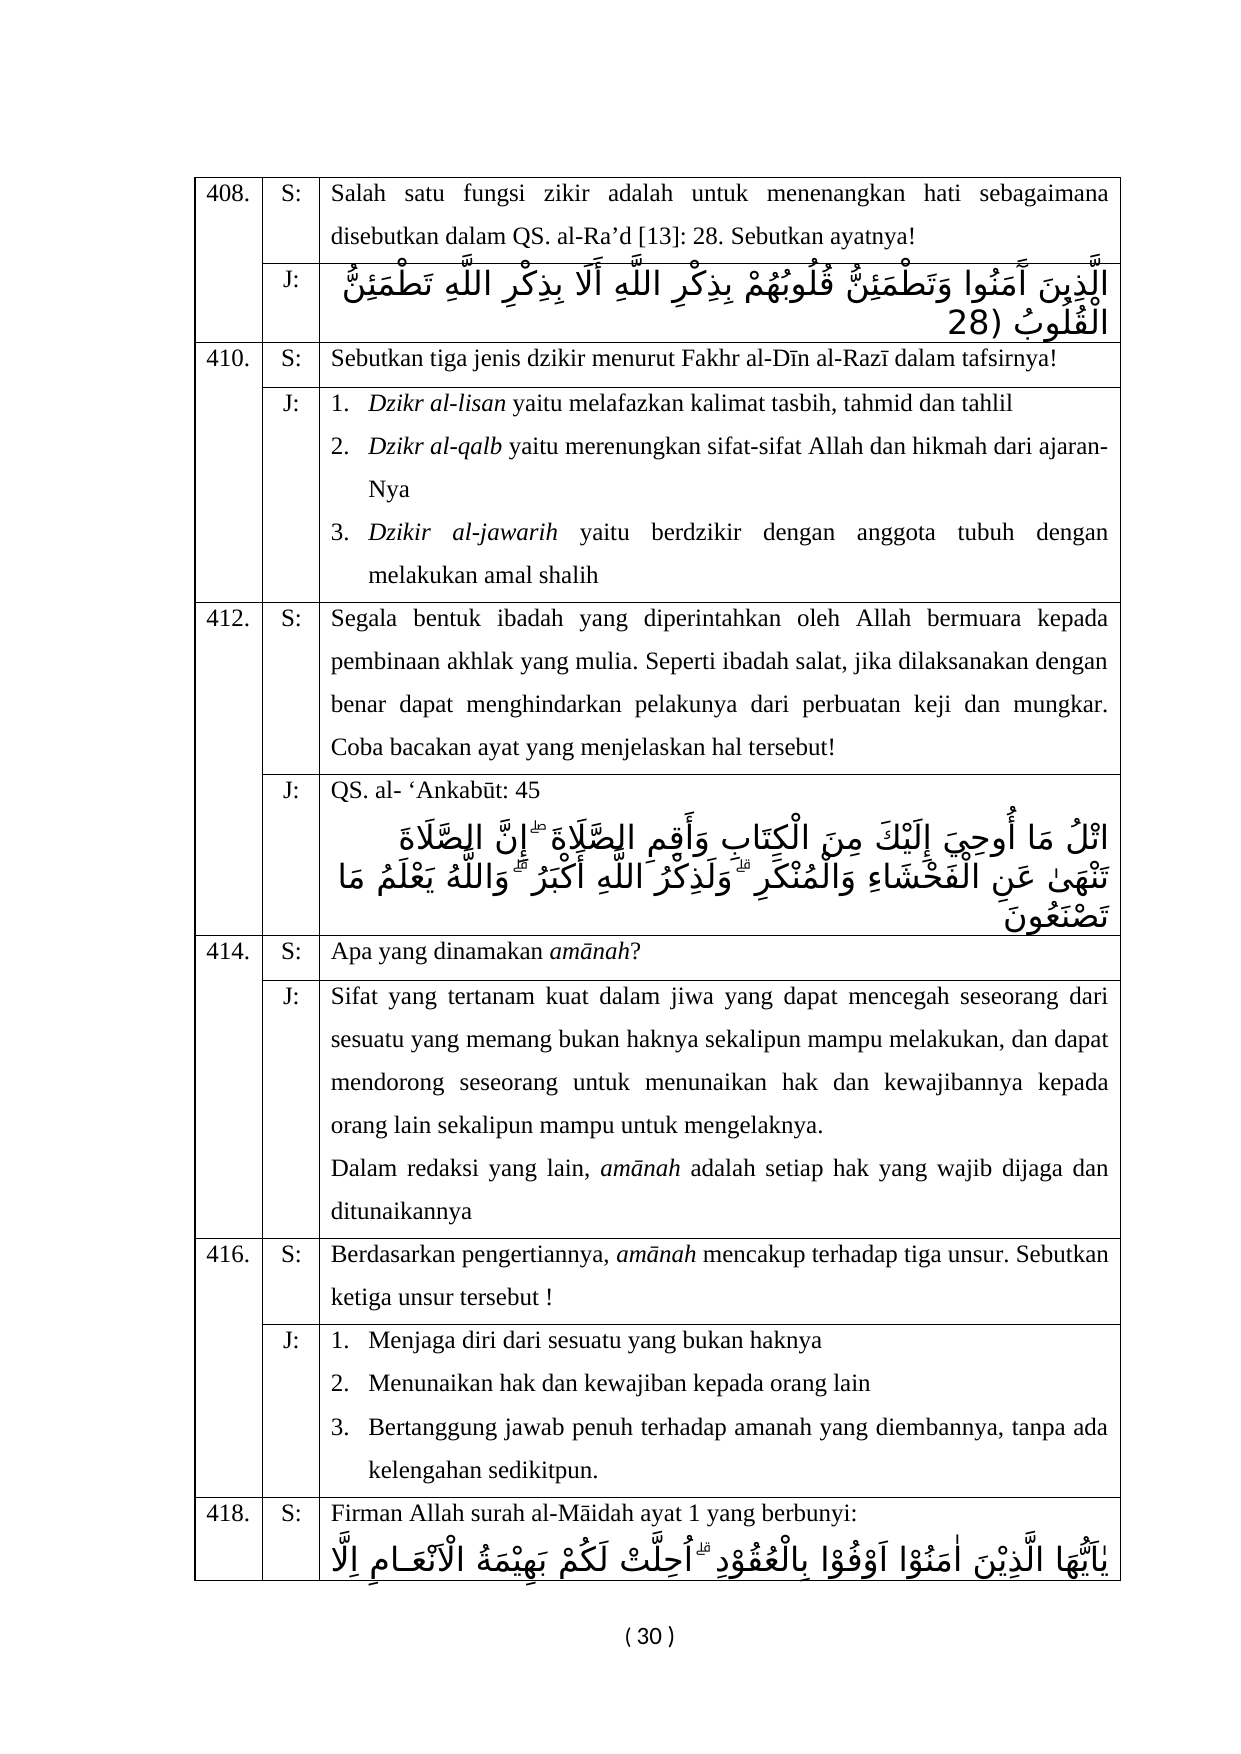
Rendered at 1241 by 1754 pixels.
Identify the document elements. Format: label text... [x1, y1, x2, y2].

table_cell QS. al- ‘Ankabūt: 45 اتْلُ مَا أُوحِيَ إِلَيْكَ مِنَ الْكِتَابِ وَأَقِمِ الصَّلَاةَ ۖ إِنَّ الصَّلَاةَ تَنْهَىٰ عَنِ الْفَحْشَاءِ وَالْمُنْكَرِ ۗ وَلَذِكْرُ اللَّهِ أَكْبَرُ ۗ وَاللَّهُ يَعْلَمُ مَا تَصْنَعُونَ [320, 775, 1120, 935]
table_cell S: [263, 936, 319, 980]
table_cell Sifat yang tertanam kuat dalam jiwa yang dapat mencegah seseorang dari sesuatu yang memang bukan haknya sekalipun mampu melakukan, dan dapat mendorong seseorang untuk menunaikan hak dan kewajibannya kepada orang lain sekalipun mampu untuk mengelaknya. Dalam redaksi yang lain, amānah adalah setiap hak yang wajib dijaga dan ditunaikannya [320, 981, 1120, 1238]
table_cell S: [263, 1239, 319, 1324]
table_cell S: [263, 1498, 319, 1580]
table_cell Apa yang dinamakan amānah? [320, 936, 1120, 980]
table_cell Salah satu fungsi zikir adalah untuk menenangkan hati sebagaimana disebutkan dalam QS. al-Ra’d [13]: 28. Sebutkan ayatnya! [320, 178, 1120, 263]
table_cell [196, 343, 262, 602]
table_cell [196, 1239, 262, 1497]
table_cell J: [263, 264, 319, 342]
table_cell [320, 1498, 1120, 1580]
table_cell Dzikr al-lisan yaitu melafazkan kalimat tasbih, tahmid dan tahlil Dzikr al-qalb yaitu merenungkan sifat-sifat Allah dan hikmah dari ajaran-Nya Dzikir al-jawarih yaitu berdzikir dengan anggota tubuh dengan melakukan amal shalih [320, 388, 1120, 602]
table_cell [196, 178, 262, 342]
table_cell Segala bentuk ibadah yang diperintahkan oleh Allah bermuara kepada pembinaan akhlak yang mulia. Seperti ibadah salat, jika dilaksanakan dengan benar dapat menghindarkan pelakunya dari perbuatan keji dan mungkar. Coba bacakan ayat yang menjelaskan hal tersebut! [320, 603, 1120, 774]
table_cell [196, 936, 262, 1238]
table_cell Sebutkan tiga jenis dzikir menurut Fakhr al-Dīn al-Razī dalam tafsirnya! [320, 343, 1120, 387]
table_cell Menjaga diri dari sesuatu yang bukan haknya Menunaikan hak dan kewajiban kepada orang lain Bertanggung jawab penuh terhadap amanah yang diembannya, tanpa ada kelengahan sedikitpun. [320, 1325, 1120, 1497]
table_cell S: [263, 603, 319, 774]
table_cell J: [263, 775, 319, 935]
table_cell J: [263, 1325, 319, 1497]
table_cell [196, 1498, 262, 1580]
table_cell J: [263, 981, 319, 1238]
table_cell J: [263, 388, 319, 602]
table_cell [196, 603, 262, 935]
table_cell S: [263, 343, 319, 387]
table_cell الَّذِينَ آَمَنُوا وَتَطْمَئِنُّ قُلُوبُهُمْ بِذِكْرِ اللَّهِ أَلَا بِذِكْرِ اللَّهِ تَطْمَئِنُّ الْقُلُوبُ (28 [320, 264, 1120, 342]
table_cell S: [263, 178, 319, 263]
table_cell Berdasarkan pengertiannya, amānah mencakup terhadap tiga unsur. Sebutkan ketiga unsur tersebut ! [320, 1239, 1120, 1324]
